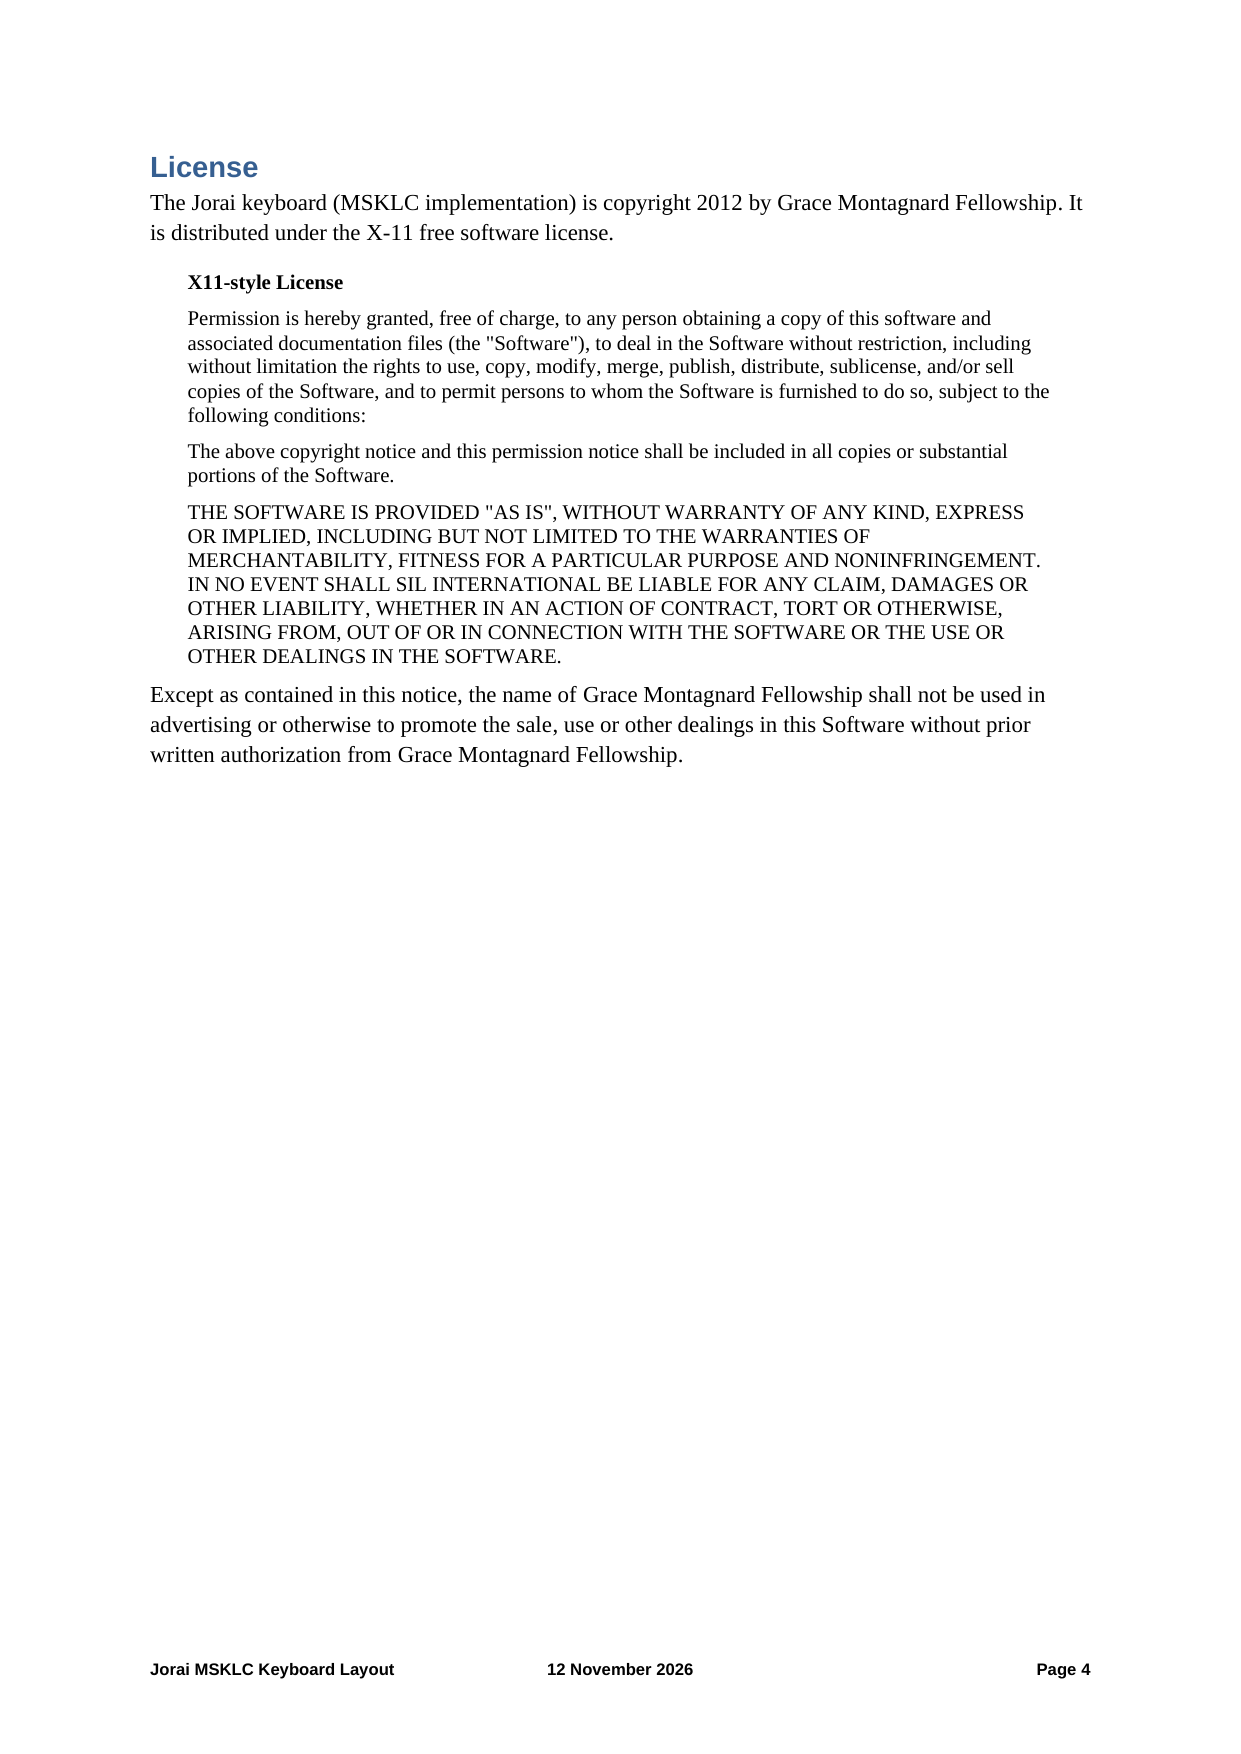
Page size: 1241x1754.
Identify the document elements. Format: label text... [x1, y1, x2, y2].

title X11-style License [187, 270, 1053, 294]
text THE SOFTWARE IS PROVIDED "AS IS", WITHOUT WARRANTY OF ANY KIND, EXPRESS OR IMPLIED, INCLUDING BUT NOT LIMITED TO THE WARRANTIES OF MERCHANTABILITY, FITNESS FOR A PARTICULAR PURPOSE AND NONINFRINGEMENT. IN NO EVENT SHALL SIL INTERNATIONAL BE LIABLE FOR ANY CLAIM, DAMAGES OR OTHER LIABILITY, WHETHER IN AN ACTION OF CONTRACT, TORT OR OTHERWISE, ARISING FROM, OUT OF OR IN CONNECTION WITH THE SOFTWARE OR THE USE OR OTHER DEALINGS IN THE SOFTWARE. [187, 500, 1053, 668]
text The above copyright notice and this permission notice shall be included in all copies or substantial portions of the Software. [187, 439, 1053, 487]
text The Jorai keyboard (MSKLC implementation) is copyright 2012 by Grace Montagnard Fellowship. It is distributed under the X-11 free software license. [150, 188, 1090, 245]
text Permission is hereby granted, free of charge, to any person obtaining a copy of this software and associated documentation files (the "Software"), to deal in the Software without restriction, including without limitation the rights to use, copy, modify, merge, publish, distribute, sublicense, and/or sell copies of the Software, and to permit persons to whom the Software is furnished to do so, subject to the following conditions: [187, 306, 1053, 427]
text Except as contained in this notice, the name of Grace Montagnard Fellowship shall not be used in advertising or otherwise to promote the sale, use or other dealings in this Software without prior written authorization from Grace Montagnard Fellowship. [150, 681, 1090, 767]
subtitle License [150, 150, 1090, 183]
